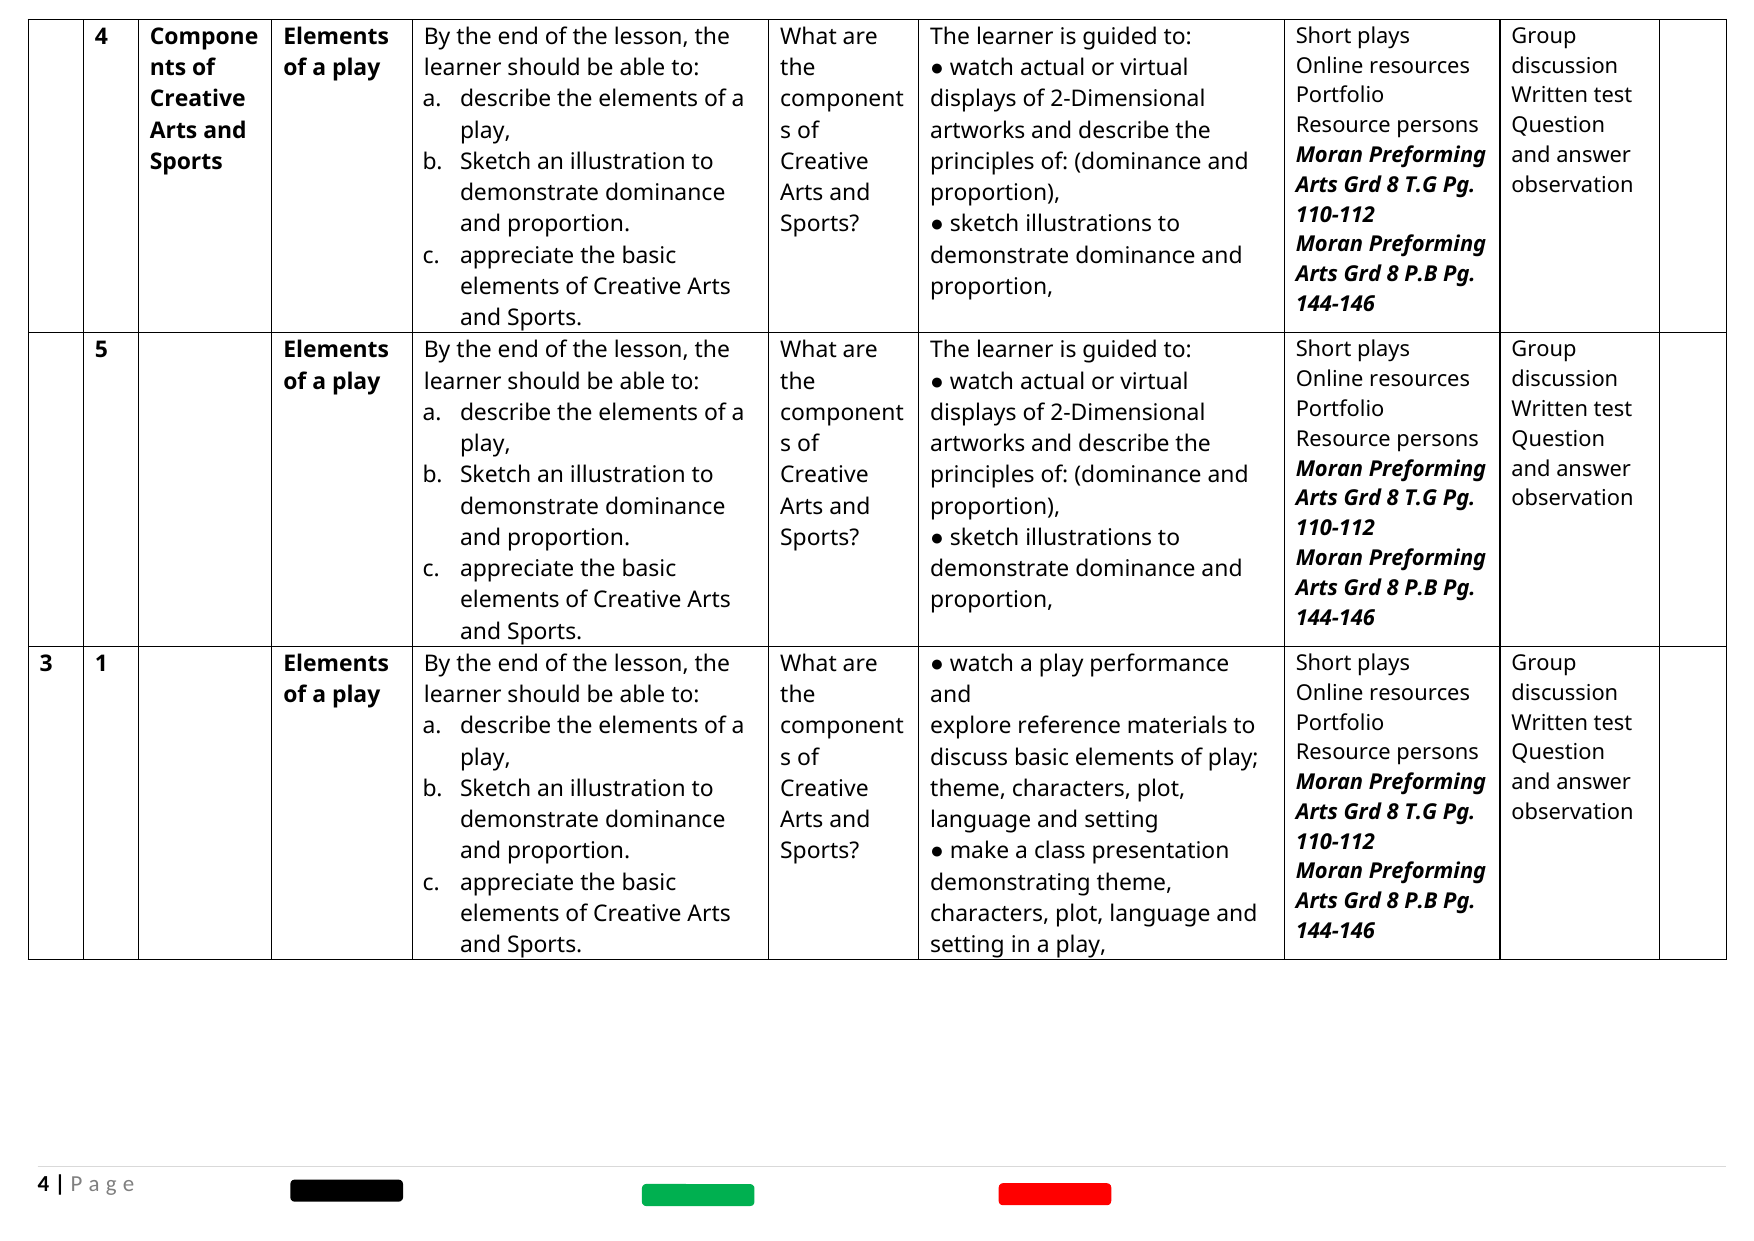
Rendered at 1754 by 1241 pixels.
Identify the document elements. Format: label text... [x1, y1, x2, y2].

table_cell By the end of the lesson, the learner should be able to: describe the elements of a play, Sketch an illustration to demonstrate dominance and proportion. appreciate the basic elements of Creative Arts and Sports. [413, 20, 768, 332]
table_cell [139, 647, 271, 959]
table_cell Group discussion Written test Question and answer observation [1501, 20, 1659, 332]
table_cell What are the components of Creative Arts and Sports? [769, 20, 918, 332]
table_cell The learner is guided to: ● watch actual or virtual displays of 2-Dimensional artworks and describe the principles of: (dominance and proportion), ● sketch illustrations to demonstrate dominance and proportion, [919, 333, 1284, 646]
table_cell [1660, 20, 1726, 332]
table_cell By the end of the lesson, the learner should be able to: describe the elements of a play, Sketch an illustration to demonstrate dominance and proportion. appreciate the basic elements of Creative Arts and Sports. [413, 333, 768, 646]
table_cell 3 [29, 647, 83, 959]
table_cell Components of Creative Arts and Sports [139, 20, 271, 332]
table_cell What are the components of Creative Arts and Sports? [769, 333, 918, 646]
table_cell Short plays Online resources Portfolio Resource persons Moran Preforming Arts Grd 8 T.G Pg. 110-112 Moran Preforming Arts Grd 8 P.B Pg. 144-146 [1285, 647, 1499, 959]
table_cell [29, 20, 83, 332]
table_cell [1660, 647, 1726, 959]
table_cell Short plays Online resources Portfolio Resource persons Moran Preforming Arts Grd 8 T.G Pg. 110-112 Moran Preforming Arts Grd 8 P.B Pg. 144-146 [1285, 20, 1499, 332]
table_cell Short plays Online resources Portfolio Resource persons Moran Preforming Arts Grd 8 T.G Pg. 110-112 Moran Preforming Arts Grd 8 P.B Pg. 144-146 [1285, 333, 1499, 646]
table_cell [1660, 333, 1726, 646]
table_cell ● watch a play performance and explore reference materials to discuss basic elements of play; theme, characters, plot, language and setting ● make a class presentation demonstrating theme, characters, plot, language and setting in a play, [919, 647, 1284, 959]
table_cell Group discussion Written test Question and answer observation [1501, 333, 1659, 646]
table_cell Elements of a play [272, 647, 412, 959]
table_cell [139, 333, 271, 646]
table_cell 4 [84, 20, 138, 332]
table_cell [769, 647, 918, 959]
table_cell The learner is guided to: ● watch actual or virtual displays of 2-Dimensional artworks and describe the principles of: (dominance and proportion), ● sketch illustrations to demonstrate dominance and proportion, [919, 20, 1284, 332]
table_cell 5 [84, 333, 138, 646]
table_cell Elements of a play [272, 20, 412, 332]
table_cell Elements of a play [272, 333, 412, 646]
table_cell 1 [84, 647, 138, 959]
table_cell By the end of the lesson, the learner should be able to: describe the elements of a play, Sketch an illustration to demonstrate dominance and proportion. appreciate the basic elements of Creative Arts and Sports. [413, 647, 768, 959]
table_cell Group discussion Written test Question and answer observation [1501, 647, 1659, 959]
table_cell [29, 333, 83, 646]
